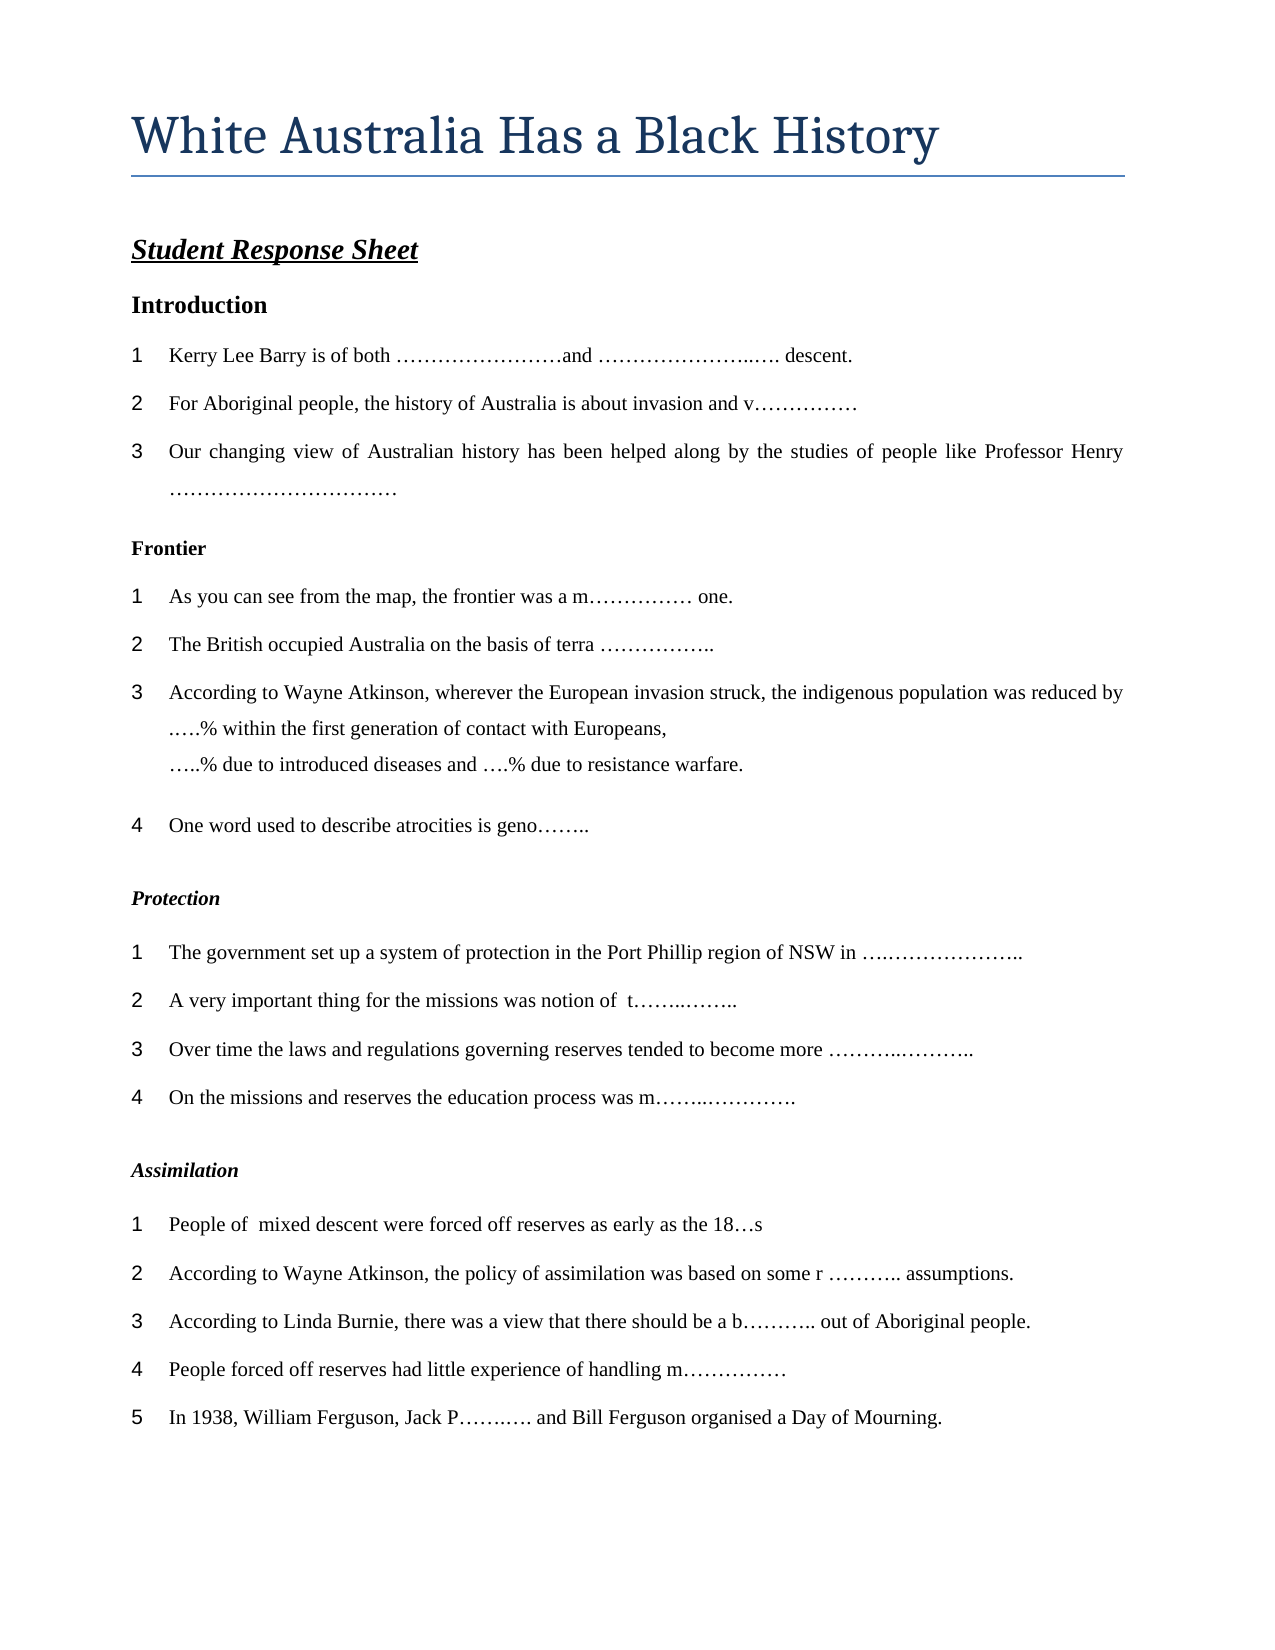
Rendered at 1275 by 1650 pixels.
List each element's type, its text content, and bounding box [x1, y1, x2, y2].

list Kerry Lee Barry is of both ……………………and …………………..…. descent. [131, 343, 1125, 367]
list People forced off reserves had little experience of handling m…………… [131, 1357, 1125, 1381]
text Frontier [131, 536, 1125, 559]
list The government set up a system of protection in the Port Phillip region of NSW in ….……………….. [131, 940, 1125, 964]
title White Has a Black History [131, 104, 1125, 175]
list One word used to describe atrocities is geno…….. [131, 812, 1125, 837]
subtitle Student Response Sheet [131, 232, 1125, 266]
list According to Wayne Atkinson, wherever the European invasion struck, the indigenous population was reduced by .….% within the first generation of contact with Europeans, [131, 680, 1125, 740]
subtitle Assimilation [131, 1158, 1125, 1182]
list For Aboriginal people, the history of is about invasion and v…………… [131, 391, 1125, 415]
list In 1938, William Ferguson, Jack P…….…. and Bill Ferguson organised a Day of Mourning. [131, 1405, 1125, 1429]
text Introduction [131, 290, 1125, 319]
text …..% due to introduced diseases and ….% due to resistance warfare. [131, 752, 1125, 776]
list Over time the laws and regulations governing reserves tended to become more ………..……….. [131, 1036, 1125, 1061]
list On the missions and reserves the education process was m……..…………. [131, 1085, 1125, 1109]
subtitle Protection [131, 886, 1125, 910]
list A very important thing for the missions was notion of t……..…….. [131, 988, 1125, 1012]
list As you can see from the map, the frontier was a m…………… one. [131, 584, 1125, 608]
list Our changing view of Australian history has been helped along by the studies of people like Professor Henry …………………………… [131, 439, 1125, 499]
list People of mixed descent were forced off reserves as early as the 18…s [131, 1212, 1125, 1236]
list According to Wayne Atkinson, the policy of assimilation was based on some r ……….. assumptions. [131, 1261, 1125, 1285]
list The British occupied on the basis of terra …………….. [131, 632, 1125, 656]
list According to Linda Burnie, there was a view that there should be a b……….. out of Aboriginal people. [131, 1309, 1125, 1333]
